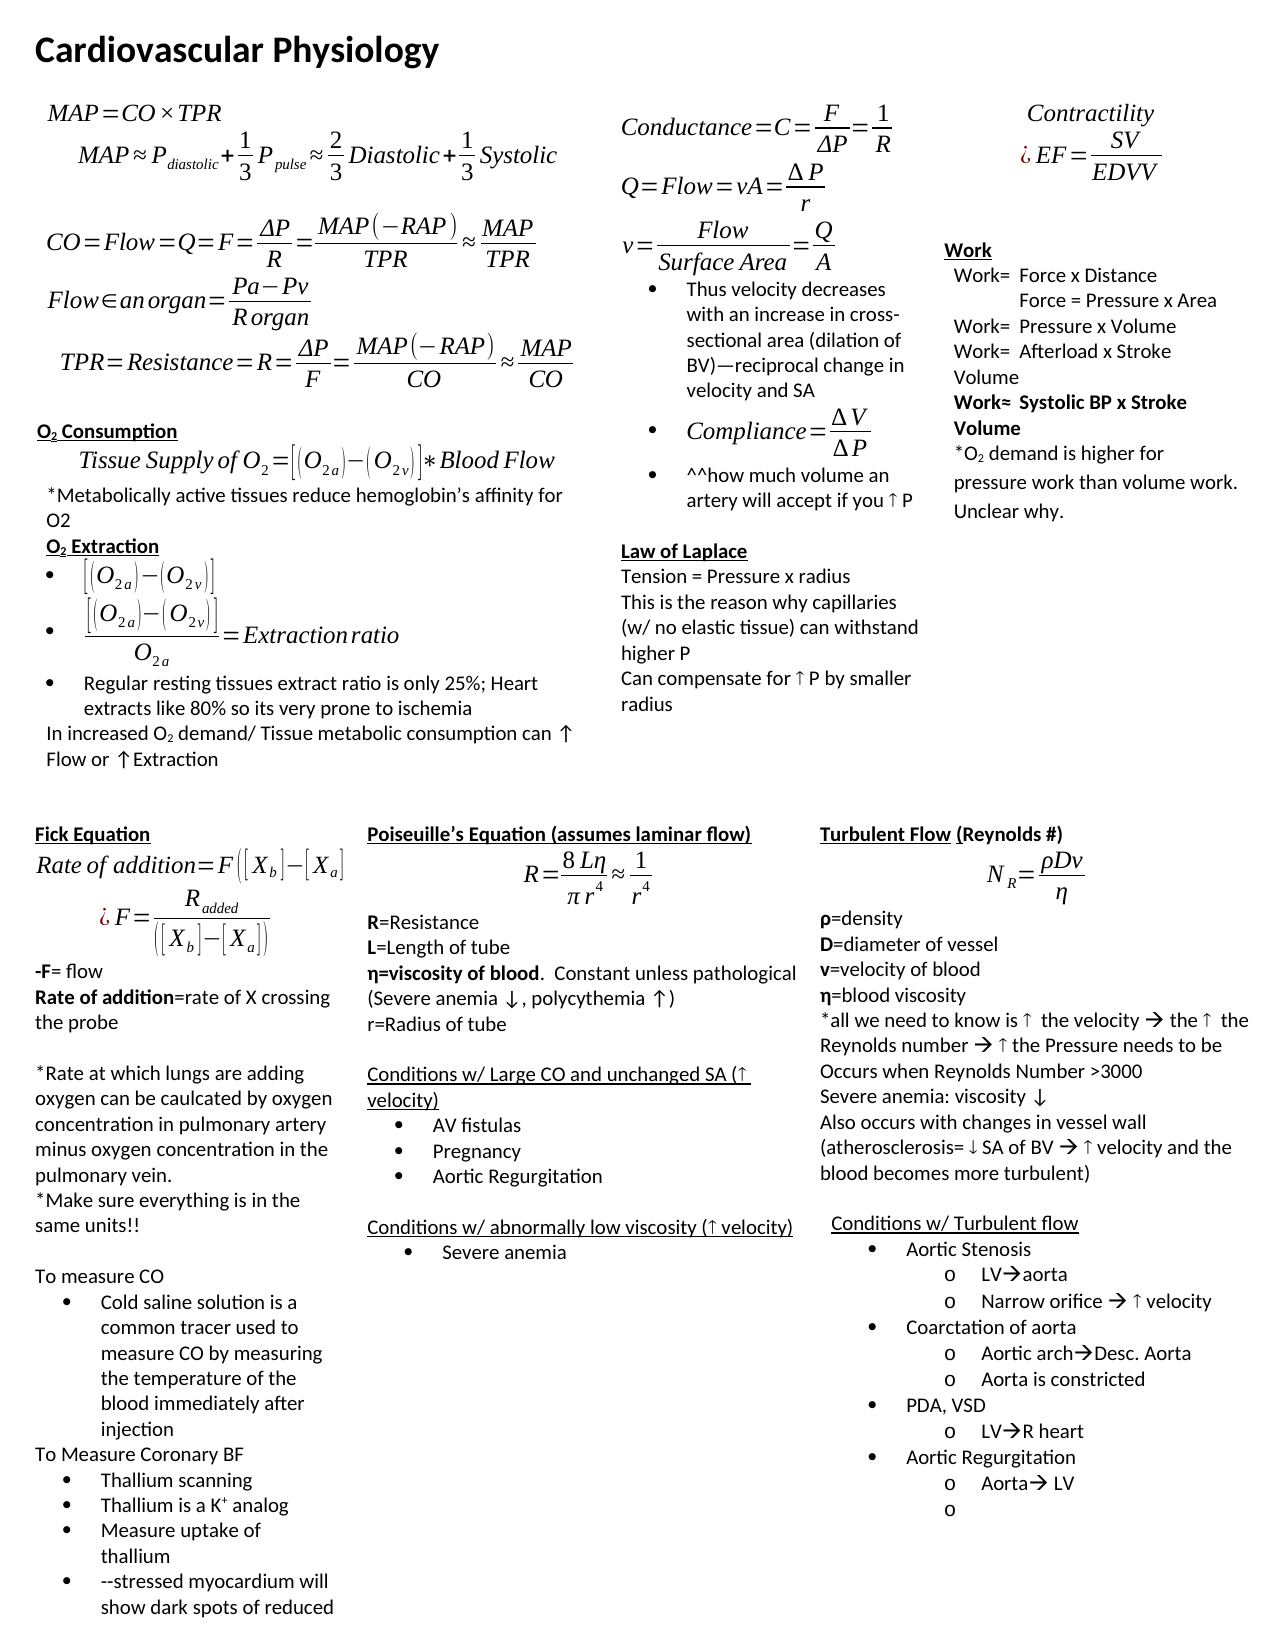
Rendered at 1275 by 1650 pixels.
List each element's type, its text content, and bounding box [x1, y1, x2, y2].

table_header O2 Consumption *Metabolically active tissues reduce hemoglobin’s affinity for O2 O2 Extraction Regular resting tissues extract ratio is only 25%; Heart extracts like 80% so its very prone to ischemia In increased O2 demand/ Tissue metabolic consumption can ↑ Flow or ↑Extraction [26, 99, 600, 821]
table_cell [14, 1441, 346, 1619]
text Cardiovascular Physiology [35, 26, 1249, 71]
table_header Fick Equation -F= flow Rate of addition=rate of X crossing the probe *Rate at which lungs are adding oxygen can be caulcated by oxygen concentration in pulmonary artery minus oxygen concentration in the pulmonary vein. *Make sure everything is in the same units!! To measure CO Cold saline solution is a common tracer used to measure CO by measuring the temperature of the blood immediately after injection [14, 821, 346, 1441]
table_header Work Work= Force x Distance Force = Pressure x Area Work= Pressure x Volume Work= Afterload x Stroke Volume Work≈ Systolic BP x Stroke Volume *O2 demand is higher for pressure work than volume work. Unclear why. [933, 99, 1249, 821]
table_header Thus velocity decreases with an increase in cross-sectional area (dilation of BV)—reciprocal change in velocity and SA ^^how much volume an artery will accept if you P [600, 99, 933, 538]
table_header Turbulent Flow (Reynolds #) ρ=density D=diameter of vessel v=velocity of blood η=blood viscosity *all we need to know is the velocity the the Reynolds number the Pressure needs to be Occurs when Reynolds Number >3000 Severe anemia: viscosity ↓ Also occurs with changes in vessel wall (atherosclerosis= SA of BV velocity and the blood becomes more turbulent) Conditions w/ Turbulent flow Aortic Stenosis LVaorta Narrow orifice velocity Coarctation of aorta Aortic archDesc. Aorta Aorta is constricted PDA, VSD LVR heart Aortic Regurgitation Aorta LV [820, 821, 1263, 1619]
table_cell Law of Laplace Tension = Pressure x radius This is the reason why capillaries (w/ no elastic tissue) can withstand higher P Can compensate for P by smaller radius [600, 538, 933, 821]
table_header Poiseuille’s Equation (assumes laminar flow) R=Resistance L=Length of tube η=viscosity of blood. Constant unless pathological (Severe anemia ↓, polycythemia ↑) r=Radius of tube Conditions w/ Large CO and unchanged SA ( velocity) AV fistulas Pregnancy Aortic Regurgitation Conditions w/ abnormally low viscosity ( velocity) Severe anemia [346, 821, 820, 1619]
